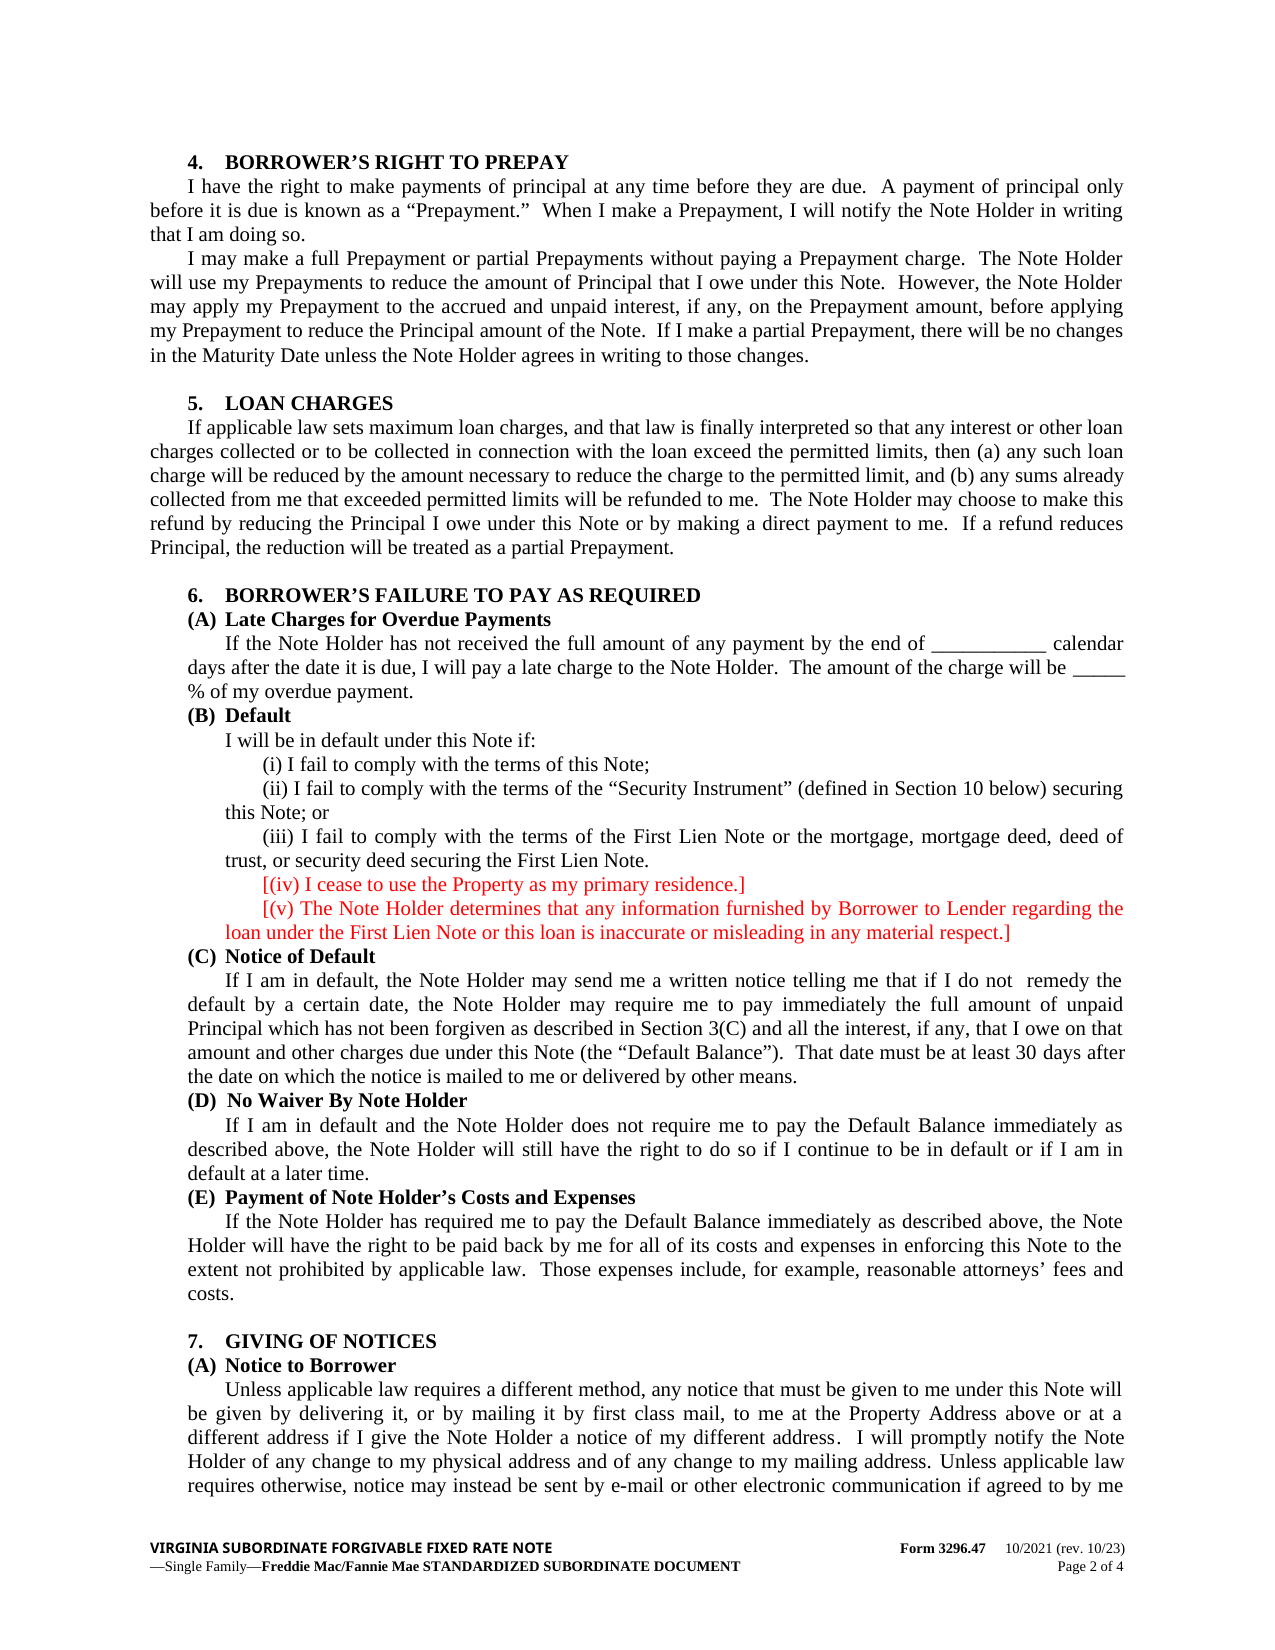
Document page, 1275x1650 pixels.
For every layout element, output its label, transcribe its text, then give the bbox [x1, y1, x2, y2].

text (iii) I fail to comply with the terms of the First Lien Note or the mortgage, mortgage deed, deed of trust, or security deed securing the First Lien Note. [225, 824, 1125, 872]
text 4. BORROWER’S RIGHT TO PREPAY [150, 150, 1125, 174]
text If I am in default, the Note Holder may send me a written notice telling me that if I do not remedy the default by a certain date, the Note Holder may require me to pay immediately the full amount of unpaid Principal which has not been forgiven as described in Section 3(C) and all the interest, if any, that I owe on that amount and other charges due under this Note (the “Default Balance”). That date must be at least 30 days after the date on which the notice is mailed to me or delivered by other means. [187, 968, 1125, 1088]
text If the Note Holder has required me to pay the Default Balance immediately as described above, the Note Holder will have the right to be paid back by me for all of its costs and expenses in enforcing this Note to the extent not prohibited by applicable law. Those expenses include, for example, reasonable attorneys’ fees and costs. [187, 1209, 1125, 1305]
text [187, 1377, 1125, 1497]
text (i) I fail to comply with the terms of this Note; [225, 752, 1125, 776]
text (A) Late Charges for Overdue Payments [150, 607, 1125, 631]
title [(v) The Note Holder determines that any information furnished by Borrower to Lender regarding the loan under the First Lien Note or this loan is inaccurate or misleading in any material respect.] [225, 896, 1125, 944]
text 6. BORROWER’S FAILURE TO PAY AS REQUIRED [150, 583, 1125, 607]
list Notice to Borrower [150, 1353, 1125, 1377]
text 7. GIVING OF NOTICES [150, 1329, 1125, 1353]
text If the Note Holder has not received the full amount of any payment by the end of ___________ calendar days after the date it is due, I will pay a late charge to the Note Holder. The amount of the charge will be _____% of my overdue payment. [187, 631, 1125, 703]
text (ii) I fail to comply with the terms of the “Security Instrument” (defined in Section 10 below) securing this Note; or [225, 776, 1125, 824]
text (E) Payment of Note Holder’s Costs and Expenses [150, 1185, 1125, 1209]
text I may make a full Prepayment or partial Prepayments without paying a Prepayment charge. The Note Holder will use my Prepayments to reduce the amount of Principal that I owe under this Note. However, the Note Holder may apply my Prepayment to the accrued and unpaid interest, if any, on the Prepayment amount, before applying my Prepayment to reduce the Principal amount of the Note. If I make a partial Prepayment, there will be no changes in the Maturity Date unless the Note Holder agrees in writing to those changes. [150, 246, 1125, 367]
text If applicable law sets maximum loan charges, and that law is finally interpreted so that any interest or other loan charges collected or to be collected in connection with the loan exceed the permitted limits, then (a) any such loan charge will be reduced by the amount necessary to reduce the charge to the permitted limit, and (b) any sums already collected from me that exceeded permitted limits will be refunded to me. The Note Holder may choose to make this refund by reducing the Principal I owe under this Note or by making a direct payment to me. If a refund reduces Principal, the reduction will be treated as a partial Prepayment. [150, 415, 1125, 559]
text (D) No Waiver By Note Holder [150, 1088, 1125, 1112]
text I will be in default under this Note if: [150, 727, 1125, 752]
text 5. LOAN CHARGES [150, 391, 1125, 415]
title [(iv) I cease to use the Property as my primary residence.] [225, 872, 1125, 896]
text I have the right to make payments of principal at any time before they are due. A payment of principal only before it is due is known as a “Prepayment.” When I make a Prepayment, I will notify the Note Holder in writing that I am doing so. [150, 174, 1125, 246]
text (B) Default [150, 703, 1125, 727]
text If I am in default and the Note Holder does not require me to pay the Default Balance immediately as described above, the Note Holder will still have the right to do so if I continue to be in default or if I am in default at a later time. [187, 1112, 1125, 1185]
text (C) Notice of Default [150, 944, 1125, 968]
